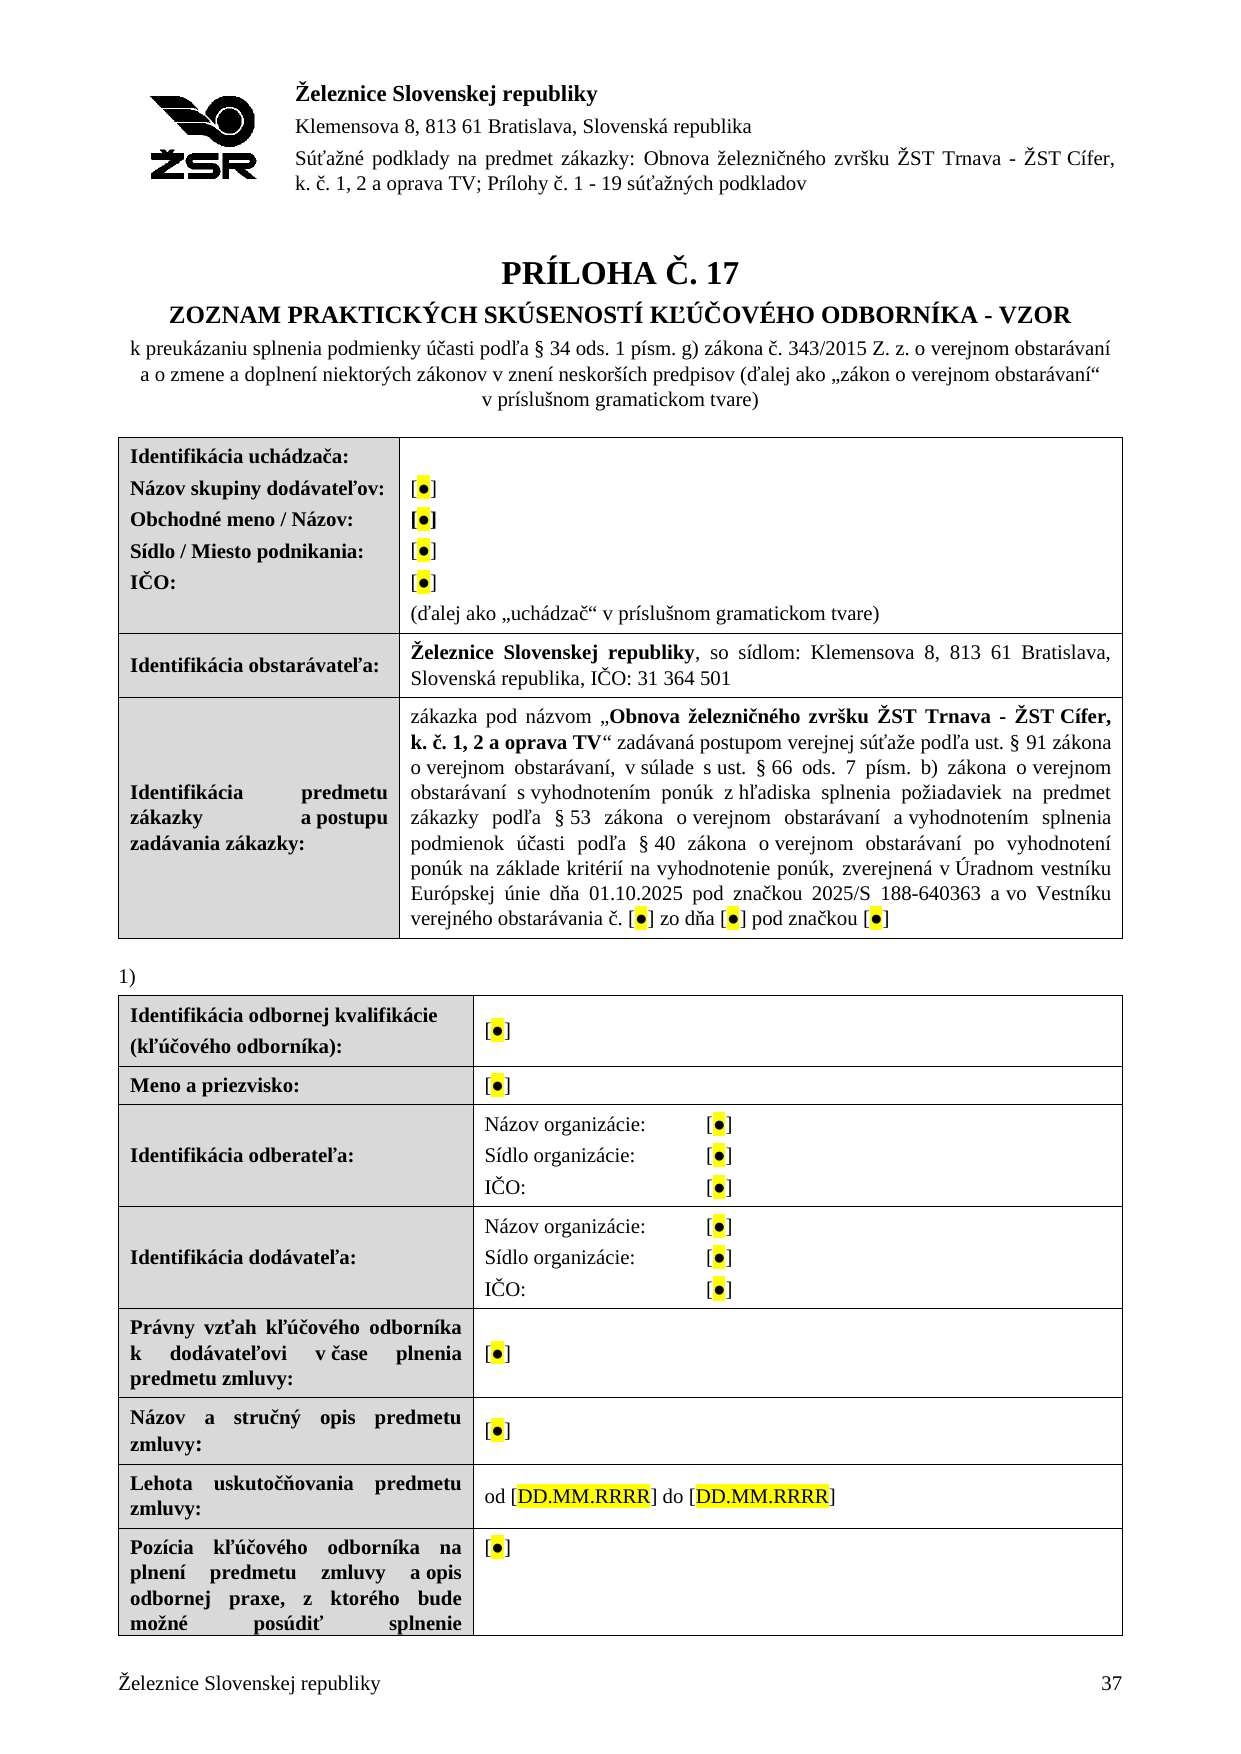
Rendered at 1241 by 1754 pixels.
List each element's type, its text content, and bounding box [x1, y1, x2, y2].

table_cell Názov a stručný opis predmetu zmluvy: [119, 1398, 473, 1464]
table_header Identifikácia uchádzača: Názov skupiny dodávateľov: Obchodné meno / Názov: Sídlo / Miesto podnikania: IČO: [119, 438, 399, 633]
table_cell Identifikácia predmetu zákazky a postupu zadávania zákazky: [119, 698, 399, 938]
table_header Identifikácia odbornej kvalifikácie (kľúčového odborníka): [119, 996, 473, 1066]
table_cell zákazka pod názvom „Obnova železničného zvršku ŽST Trnava - ŽST Cífer, k. č. 1, 2 a oprava TV“ zadávaná postupom verejnej súťaže podľa ust. § 91 zákona o verejnom obstarávaní, v súlade s ust. § 66 ods. 7 písm. b) zákona o verejnom obstarávaní s vyhodnotením ponúk z hľadiska splnenia požiadaviek na predmet zákazky podľa § 53 zákona o verejnom obstarávaní a vyhodnotením splnenia podmienok účasti podľa § 40 zákona o verejnom obstarávaní po vyhodnotení ponúk na základe kritérií na vyhodnotenie ponúk, zverejnená v Úradnom vestníku Európskej únie dňa 01.10.2025 pod značkou 2025/S 188-640363 a vo Vestníku verejného obstarávania č. [●] zo dňa [●] pod značkou [●] [400, 698, 1122, 938]
table_cell [●] [474, 1398, 1122, 1464]
text 1) [118, 964, 1122, 988]
table_cell Právny vzťah kľúčového odborníka k dodávateľovi v čase plnenia predmetu zmluvy: [119, 1309, 473, 1397]
table_cell Názov organizácie: [●] Sídlo organizácie: [●] IČO: [●] [474, 1105, 1122, 1206]
table_cell Názov organizácie: [●] Sídlo organizácie: [●] IČO: [●] [474, 1207, 1122, 1308]
table_cell Identifikácia odberateľa: [119, 1105, 473, 1206]
table_cell [●] [474, 1529, 1122, 1635]
table_cell Lehota uskutočňovania predmetu zmluvy: [119, 1465, 473, 1528]
table_header [●] [474, 996, 1122, 1066]
table_cell Železnice Slovenskej republiky, so sídlom: Klemensova 8, 813 61 Bratislava, Slovenská republika, IČO: 31 364 501 [400, 634, 1122, 697]
subtitle ZOZNAM PRAKTICKÝCH SKÚSENOSTÍ KĽÚČOVÉHO ODBORNÍKA - VZOR [118, 300, 1122, 329]
table_cell [●] [474, 1067, 1122, 1104]
table_cell Identifikácia dodávateľa: [119, 1207, 473, 1308]
table_cell Identifikácia obstarávateľa: [119, 634, 399, 697]
text k preukázaniu splnenia podmienky účasti podľa § 34 ods. 1 písm. g) zákona č. 343/2015 Z. z. o verejnom obstarávaní a o zmene a doplnení niektorých zákonov v znení neskorších predpisov (ďalej ako „zákon o verejnom obstarávaní“ v príslušnom gramatickom tvare) [118, 336, 1122, 411]
subtitle PRÍLOHA Č. 17 [118, 253, 1122, 292]
table_cell Meno a priezvisko: [119, 1067, 473, 1104]
table_cell [●] [474, 1309, 1122, 1397]
table_cell od [DD.MM.RRRR] do [DD.MM.RRRR] [474, 1465, 1122, 1528]
table_header [●] [●] [●] [●] (ďalej ako „uchádzač“ v príslušnom gramatickom tvare) [400, 438, 1122, 633]
picture [149, 96, 257, 179]
